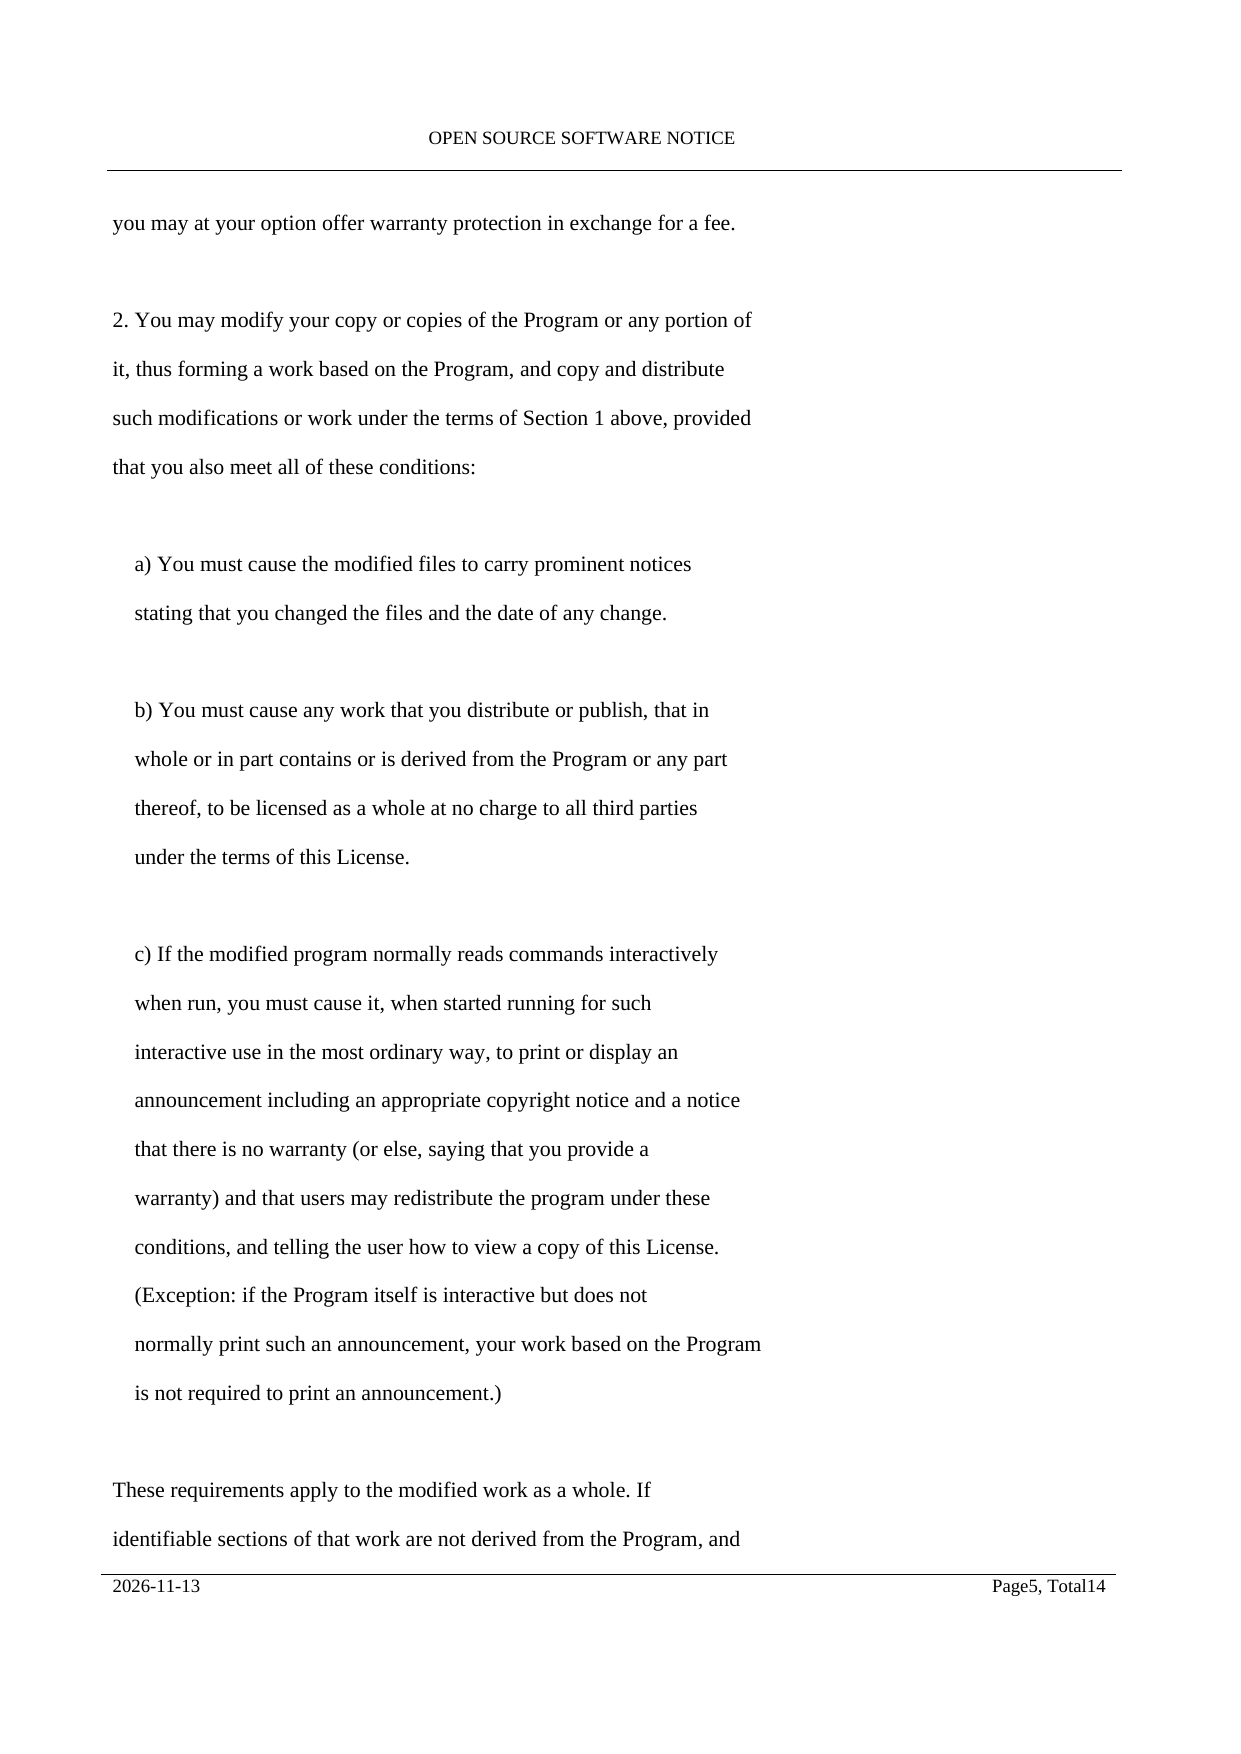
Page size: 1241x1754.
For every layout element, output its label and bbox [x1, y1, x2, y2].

text [112, 206, 1128, 1555]
